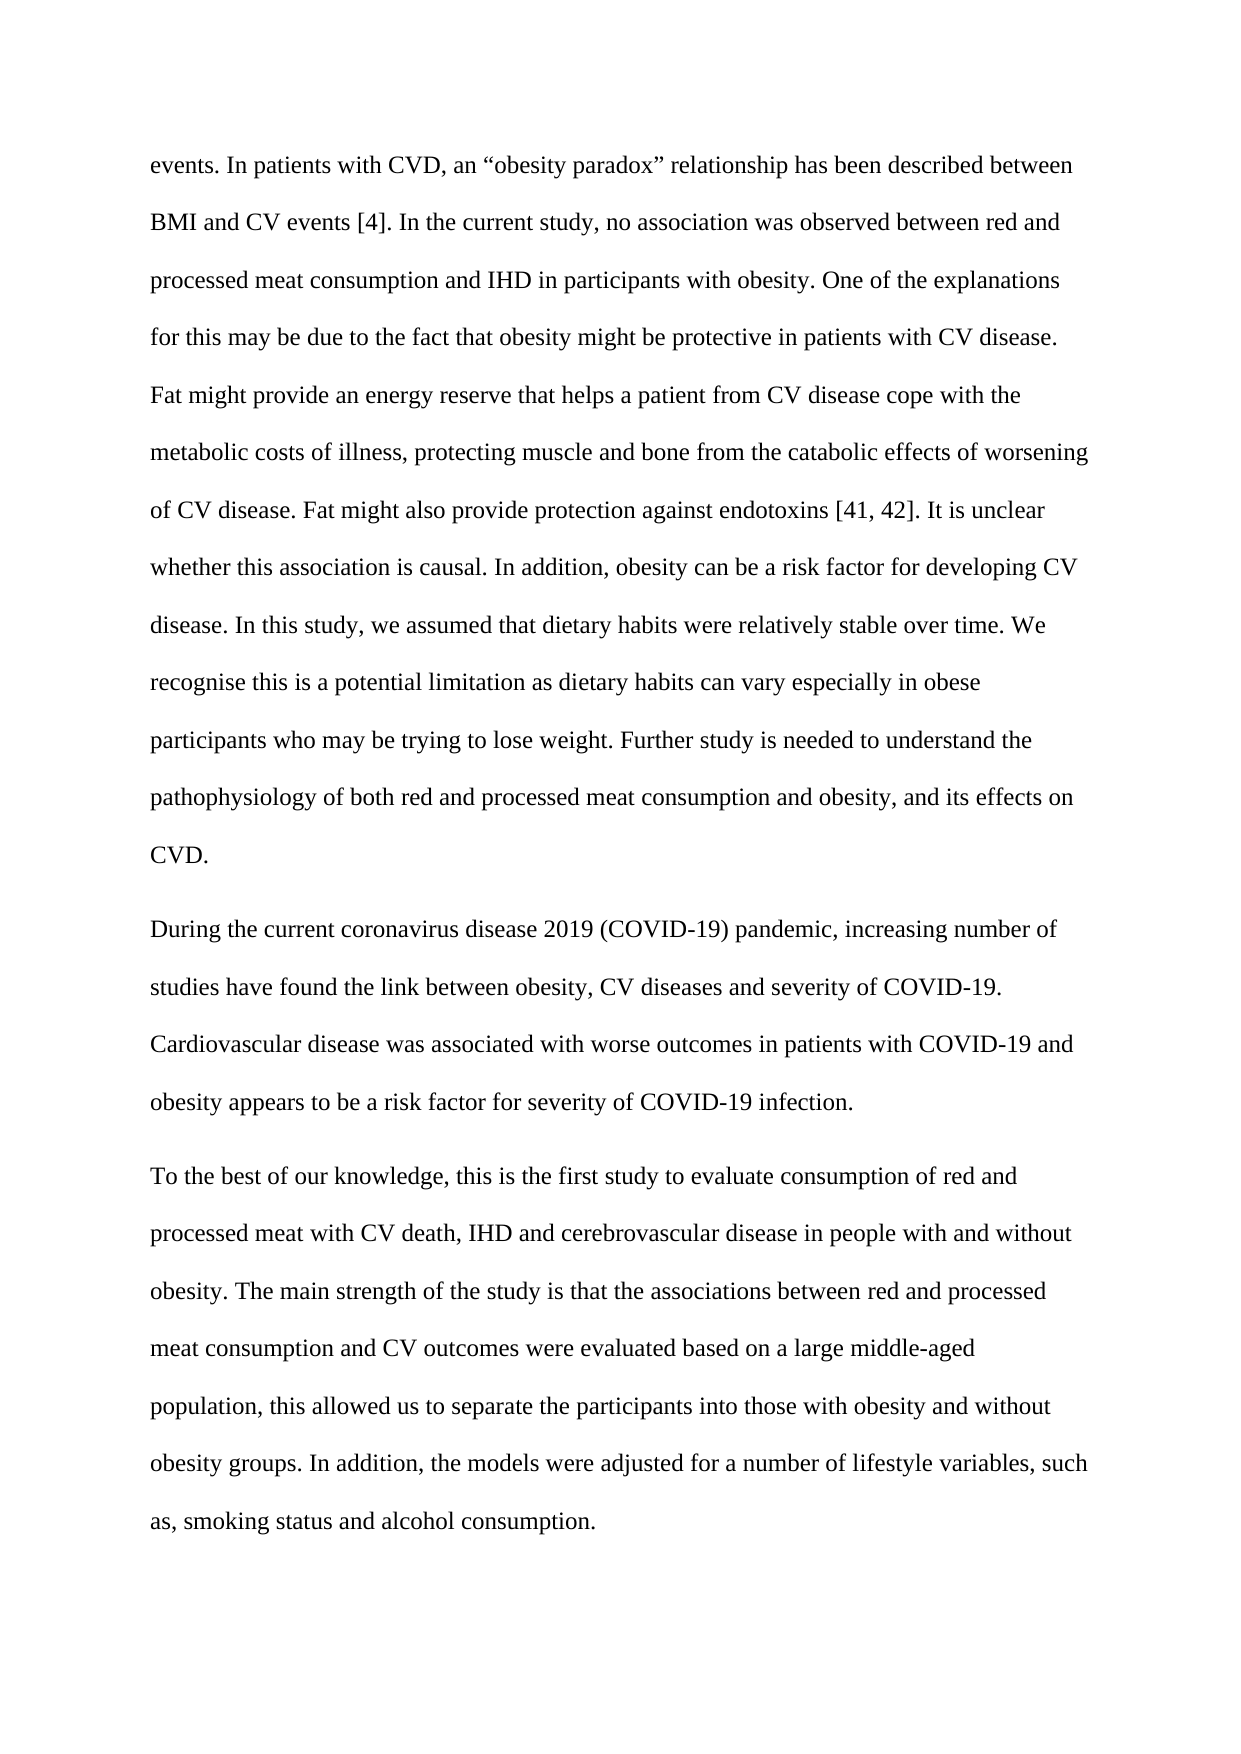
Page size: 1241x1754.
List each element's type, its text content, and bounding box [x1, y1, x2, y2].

text To the best of our knowledge, this is the first study to evaluate consumption of red and processed meat with CV death, IHD and cerebrovascular disease in people with and without obesity. The main strength of the study is that the associations between red and processed meat consumption and CV outcomes were evaluated based on a large middle-aged population, this allowed us to separate the participants into those with obesity and without obesity groups. In addition, the models were adjusted for a number of lifestyle variables, such as, smoking status and alcohol consumption. [150, 1161, 1090, 1534]
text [150, 150, 1090, 869]
text During the current coronavirus disease 2019 (COVID-19) pandemic, increasing number of studies have found the link between obesity, CV diseases and severity of COVID-19. Cardiovascular disease was associated with worse outcomes in patients with COVID-19 and obesity appears to be a risk factor for severity of COVID-19 infection. [150, 914, 1090, 1115]
